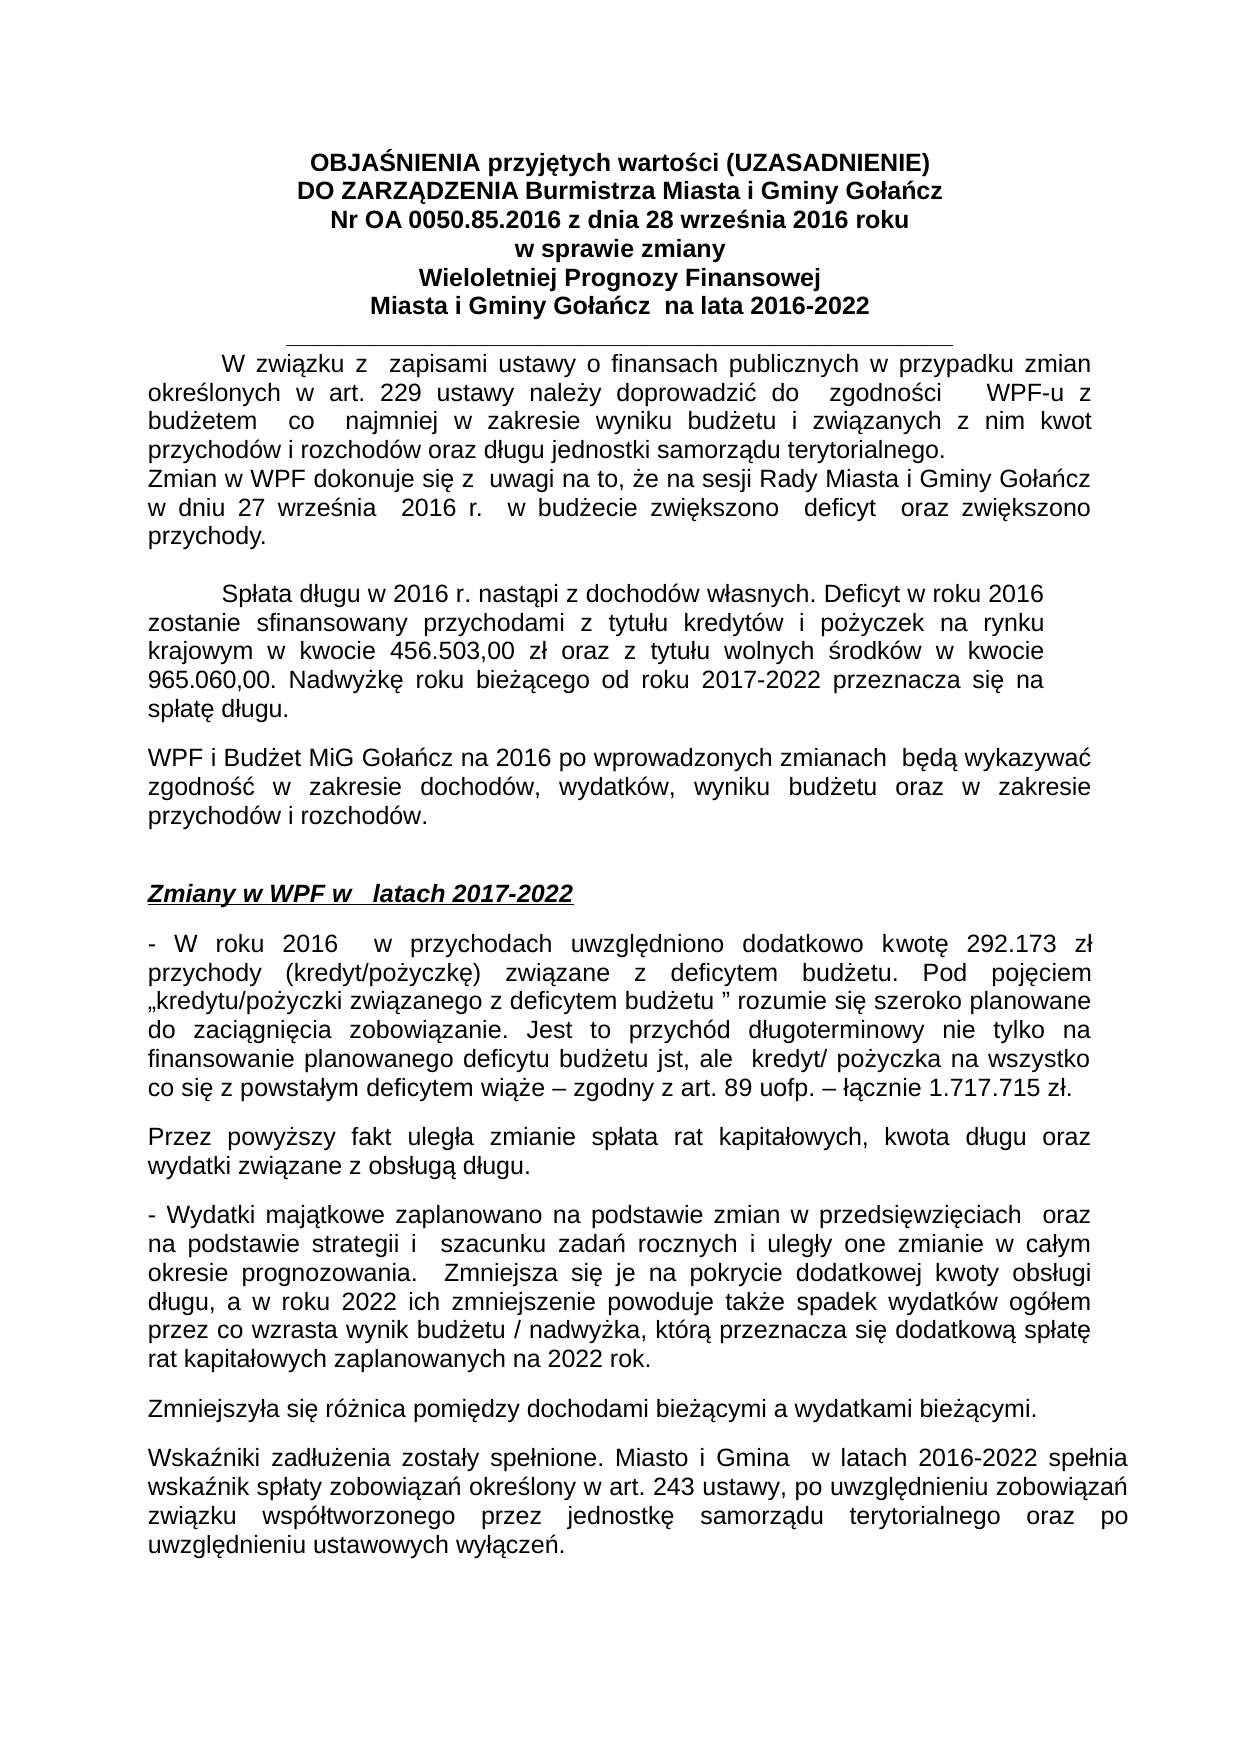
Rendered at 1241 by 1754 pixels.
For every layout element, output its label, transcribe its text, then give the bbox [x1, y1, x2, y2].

text Zmiany w WPF w latach 2017-2022 [148, 879, 1093, 908]
text Zmian w WPF dokonuje się z uwagi na to, że na sesji Rady Miasta i Gminy Gołańcz w dniu 27 września 2016 r. w budżecie zwiększono deficyt oraz zwiększono przychody. [148, 464, 1093, 550]
text - Wydatki majątkowe zaplanowano na podstawie zmian w przedsięwzięciach oraz na podstawie strategii i szacunku zadań rocznych i uległy one zmianie w całym okresie prognozowania. Zmniejsza się je na pokrycie dodatkowej kwoty obsługi długu, a w roku 2022 ich zmniejszenie powoduje także spadek wydatków ogółem przez co wzrasta wynik budżetu / nadwyżka, którą przeznacza się dodatkową spłatę rat kapitałowych zaplanowanych na 2022 rok. [148, 1201, 1093, 1373]
text W związku z zapisami ustawy o finansach publicznych w przypadku zmian określonych w art. 229 ustawy należy doprowadzić do zgodności WPF-u z budżetem co najmniej w zakresie wyniku budżetu i związanych z nim kwot przychodów i rozchodów oraz długu jednostki samorządu terytorialnego. [148, 349, 1093, 464]
text Miasta i Gminy Gołańcz na lata 2016-2022 [148, 291, 1093, 320]
text Spłata długu w 2016 r. nastąpi z dochodów własnych. Deficyt w roku 2016 zostanie sfinansowany przychodami z tytułu kredytów i pożyczek na rynku krajowym w kwocie 456.503,00 zł oraz z tytułu wolnych środków w kwocie 965.060,00. Nadwyżkę roku bieżącego od roku 2017-2022 przeznacza się na spłatę długu. [148, 579, 1045, 723]
text ________________________________________________ [148, 320, 1093, 349]
text - W roku 2016 w przychodach uwzględniono dodatkowo kwotę 292.173 zł przychody (kredyt/pożyczkę) związane z deficytem budżetu. Pod pojęciem „kredytu/pożyczki związanego z deficytem budżetu ” rozumie się szeroko planowane do zaciągnięcia zobowiązanie. Jest to przychód długoterminowy nie tylko na finansowanie planowanego deficytu budżetu jst, ale kredyt/ pożyczka na wszystko co się z powstałym deficytem wiąże – zgodny z art. 89 uofp. – łącznie 1.717.715 zł. [148, 929, 1093, 1101]
text Wieloletniej Prognozy Finansowej [148, 263, 1093, 291]
text Nr OA 0050.85.2016 z dnia 28 września 2016 roku [148, 205, 1093, 234]
text OBJAŚNIENIA przyjętych wartości (UZASADNIENIE) [148, 148, 1093, 176]
text Wskaźniki zadłużenia zostały spełnione. Miasto i Gmina w latach 2016-2022 spełnia wskaźnik spłaty zobowiązań określony w art. 243 ustawy, po uwzględnieniu zobowiązań związku współtworzonego przez jednostkę samorządu terytorialnego oraz po uwzględnieniu ustawowych wyłączeń. [148, 1443, 1130, 1558]
text WPF i Budżet MiG Gołańcz na 2016 po wprowadzonych zmianach będą wykazywać zgodność w zakresie dochodów, wydatków, wyniku budżetu oraz w zakresie przychodów i rozchodów. [148, 743, 1093, 830]
text DO ZARZĄDZENIA Burmistrza Miasta i Gminy Gołańcz [148, 176, 1093, 205]
text Przez powyższy fakt uległa zmianie spłata rat kapitałowych, kwota długu oraz wydatki związane z obsługą długu. [148, 1122, 1093, 1180]
text Zmniejszyła się różnica pomiędzy dochodami bieżącymi a wydatkami bieżącymi. [148, 1394, 1093, 1423]
text w sprawie zmiany [148, 234, 1093, 263]
